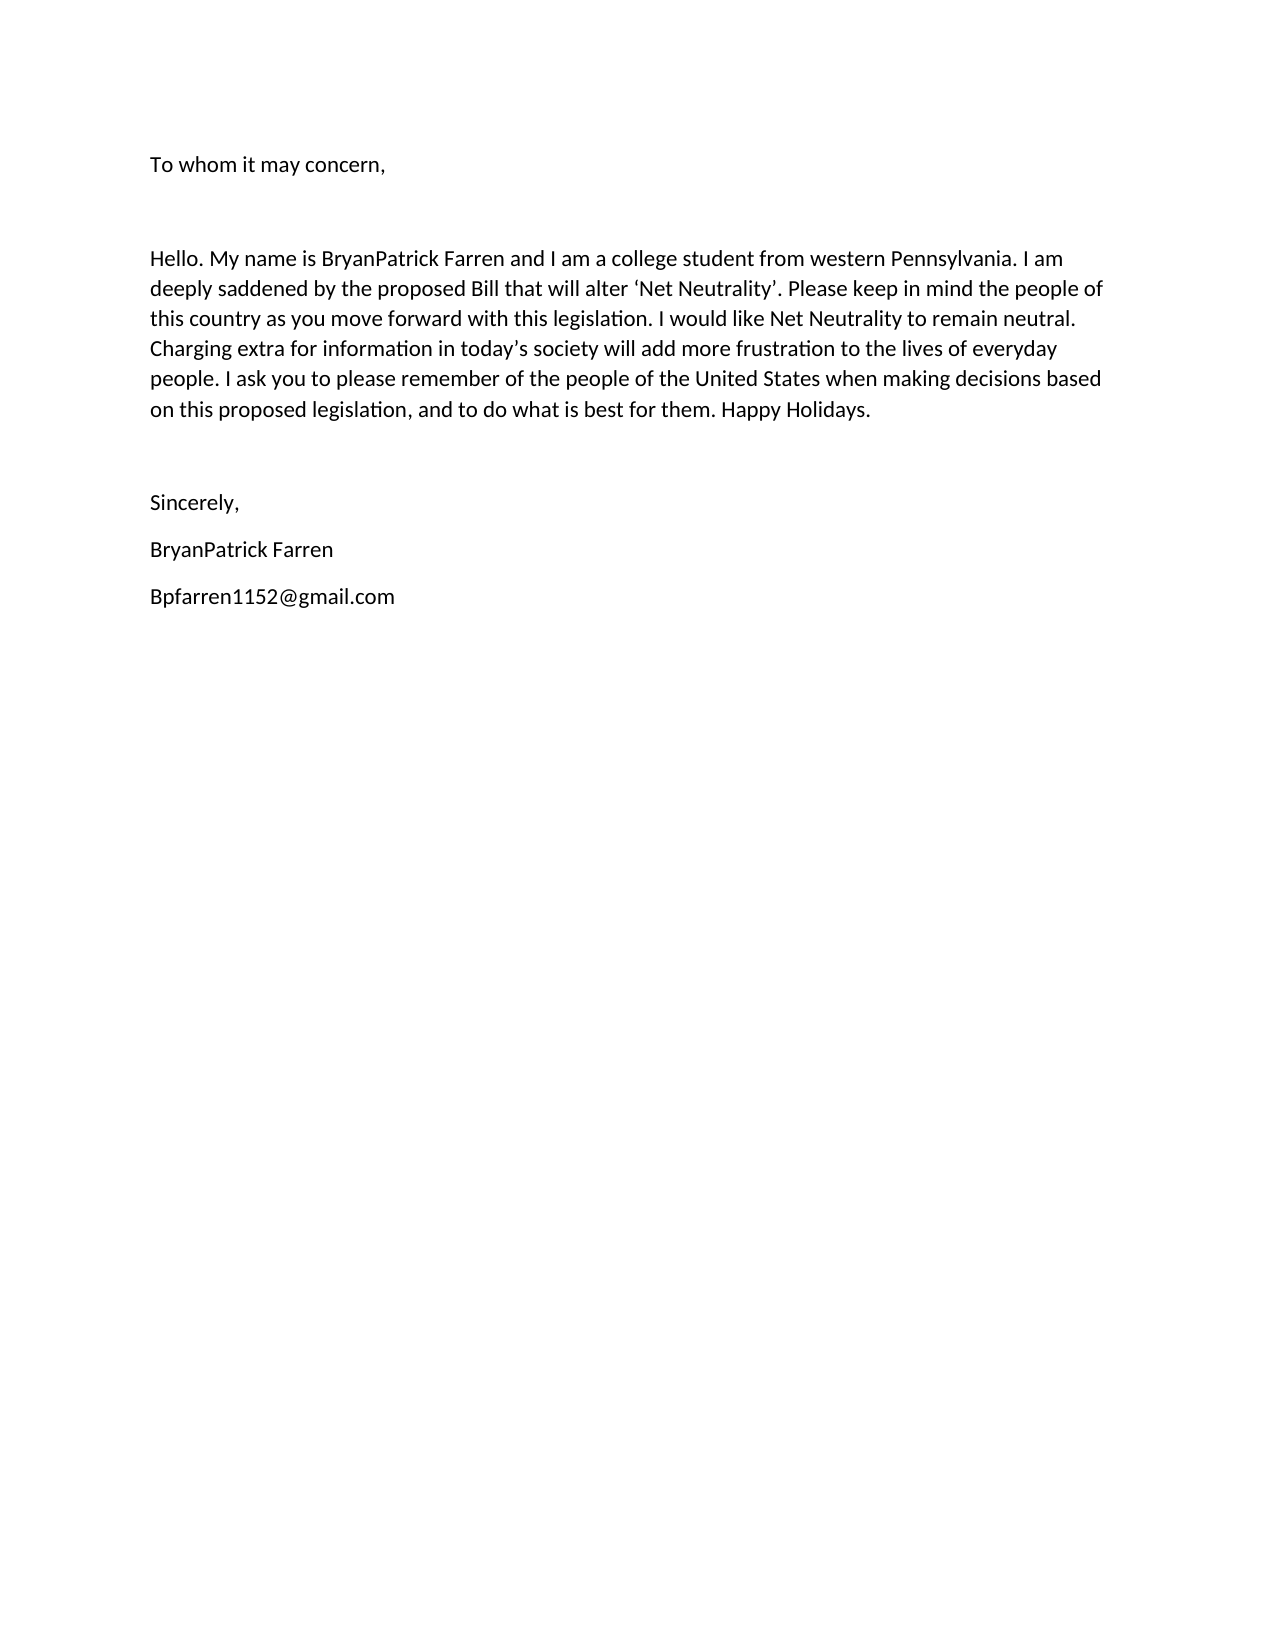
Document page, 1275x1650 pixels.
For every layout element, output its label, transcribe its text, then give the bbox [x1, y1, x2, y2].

text To whom it may concern, [150, 150, 1125, 178]
text Bpfarren1152@gmail.com [150, 582, 1125, 610]
text BryanPatrick Farren [150, 535, 1125, 563]
text Sincerely, [150, 488, 1125, 517]
text Hello. My name is BryanPatrick Farren and I am a college student from western Pennsylvania. I am deeply saddened by the proposed Bill that will alter ‘Net Neutrality’. Please keep in mind the people of this country as you move forward with this legislation. I would like Net Neutrality to remain neutral. Charging extra for information in today’s society will add more frustration to the lives of everyday people. I ask you to please remember of the people of the United States when making decisions based on this proposed legislation, and to do what is best for them. Happy Holidays. [150, 244, 1125, 423]
